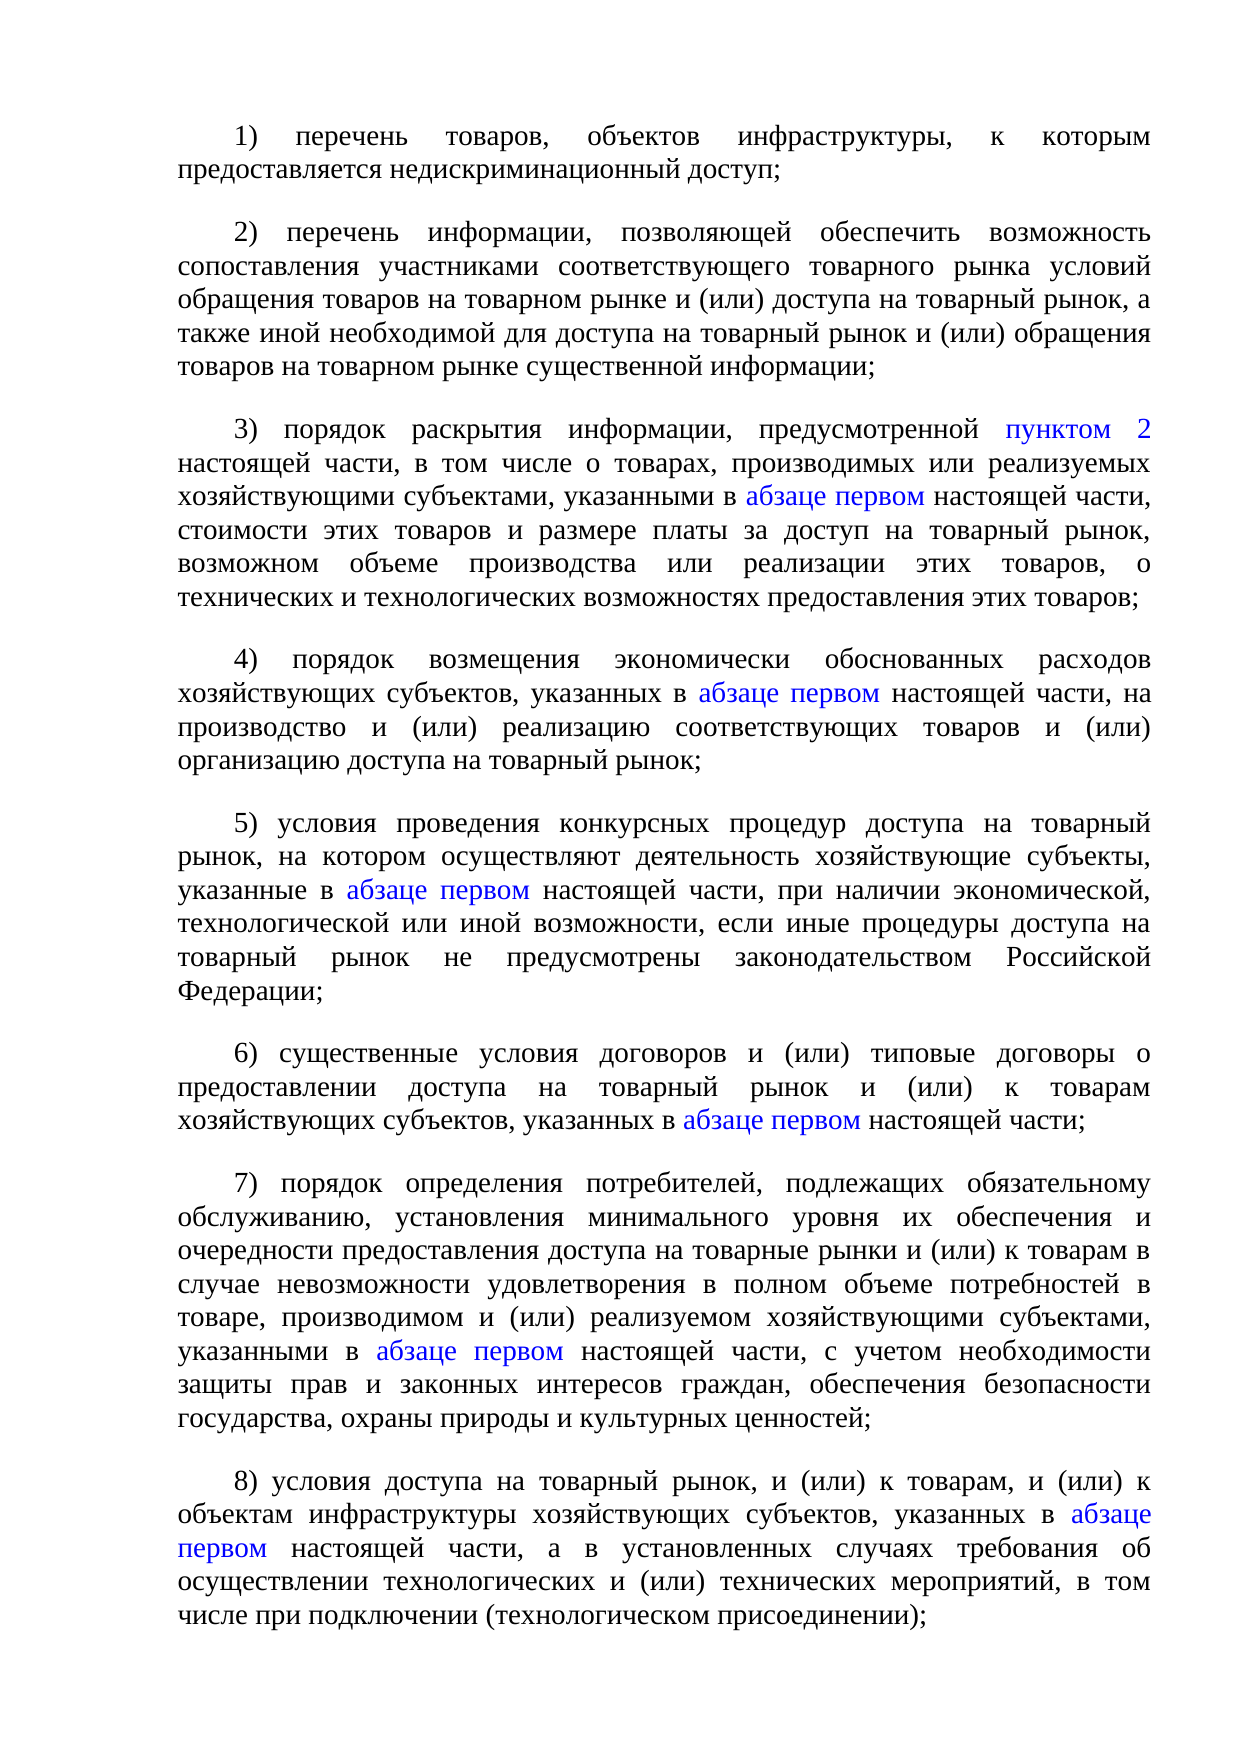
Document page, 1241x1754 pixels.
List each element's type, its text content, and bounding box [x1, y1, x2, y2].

text 1) перечень товаров, объектов инфраструктуры, к которым предоставляется недискриминационный доступ; [177, 118, 1152, 185]
text 2) перечень информации, позволяющей обеспечить возможность сопоставления участниками соответствующего товарного рынка условий обращения товаров на товарном рынке и (или) доступа на товарный рынок, а также иной необходимой для доступа на товарный рынок и (или) обращения товаров на товарном рынке существенной информации; [177, 214, 1152, 382]
text 5) условия проведения конкурсных процедур доступа на товарный рынок, на котором осуществляют деятельность хозяйствующие субъекты, указанные в абзаце первом настоящей части, при наличии экономической, технологической или иной возможности, если иные процедуры доступа на товарный рынок не предусмотрены законодательством Российской Федерации; [177, 805, 1152, 1006]
text 6) существенные условия договоров и (или) типовые договоры о предоставлении доступа на товарный рынок и (или) к товарам хозяйствующих субъектов, указанных в абзаце первом настоящей части; [177, 1035, 1152, 1136]
text 7) порядок определения потребителей, подлежащих обязательному обслуживанию, установления минимального уровня их обеспечения и очередности предоставления доступа на товарные рынки и (или) к товарам в случае невозможности удовлетворения в полном объеме потребностей в товаре, производимом и (или) реализуемом хозяйствующими субъектами, указанными в абзаце первом настоящей части, с учетом необходимости защиты прав и законных интересов граждан, обеспечения безопасности государства, охраны природы и культурных ценностей; [177, 1165, 1152, 1433]
text 8) условия доступа на товарный рынок, и (или) к товарам, и (или) к объектам инфраструктуры хозяйствующих субъектов, указанных в абзаце первом настоящей части, а в установленных случаях требования об осуществлении технологических и (или) технических мероприятий, в том числе при подключении (технологическом присоединении); [177, 1463, 1152, 1630]
text 3) порядок раскрытия информации, предусмотренной пунктом 2 настоящей части, в том числе о товарах, производимых или реализуемых хозяйствующими субъектами, указанными в абзаце первом настоящей части, стоимости этих товаров и размере платы за доступ на товарный рынок, возможном объеме производства или реализации этих товаров, о технических и технологических возможностях предоставления этих товаров; [177, 411, 1152, 612]
text 4) порядок возмещения экономически обоснованных расходов хозяйствующих субъектов, указанных в абзаце первом настоящей части, на производство и (или) реализацию соответствующих товаров и (или) организацию доступа на товарный рынок; [177, 642, 1152, 776]
